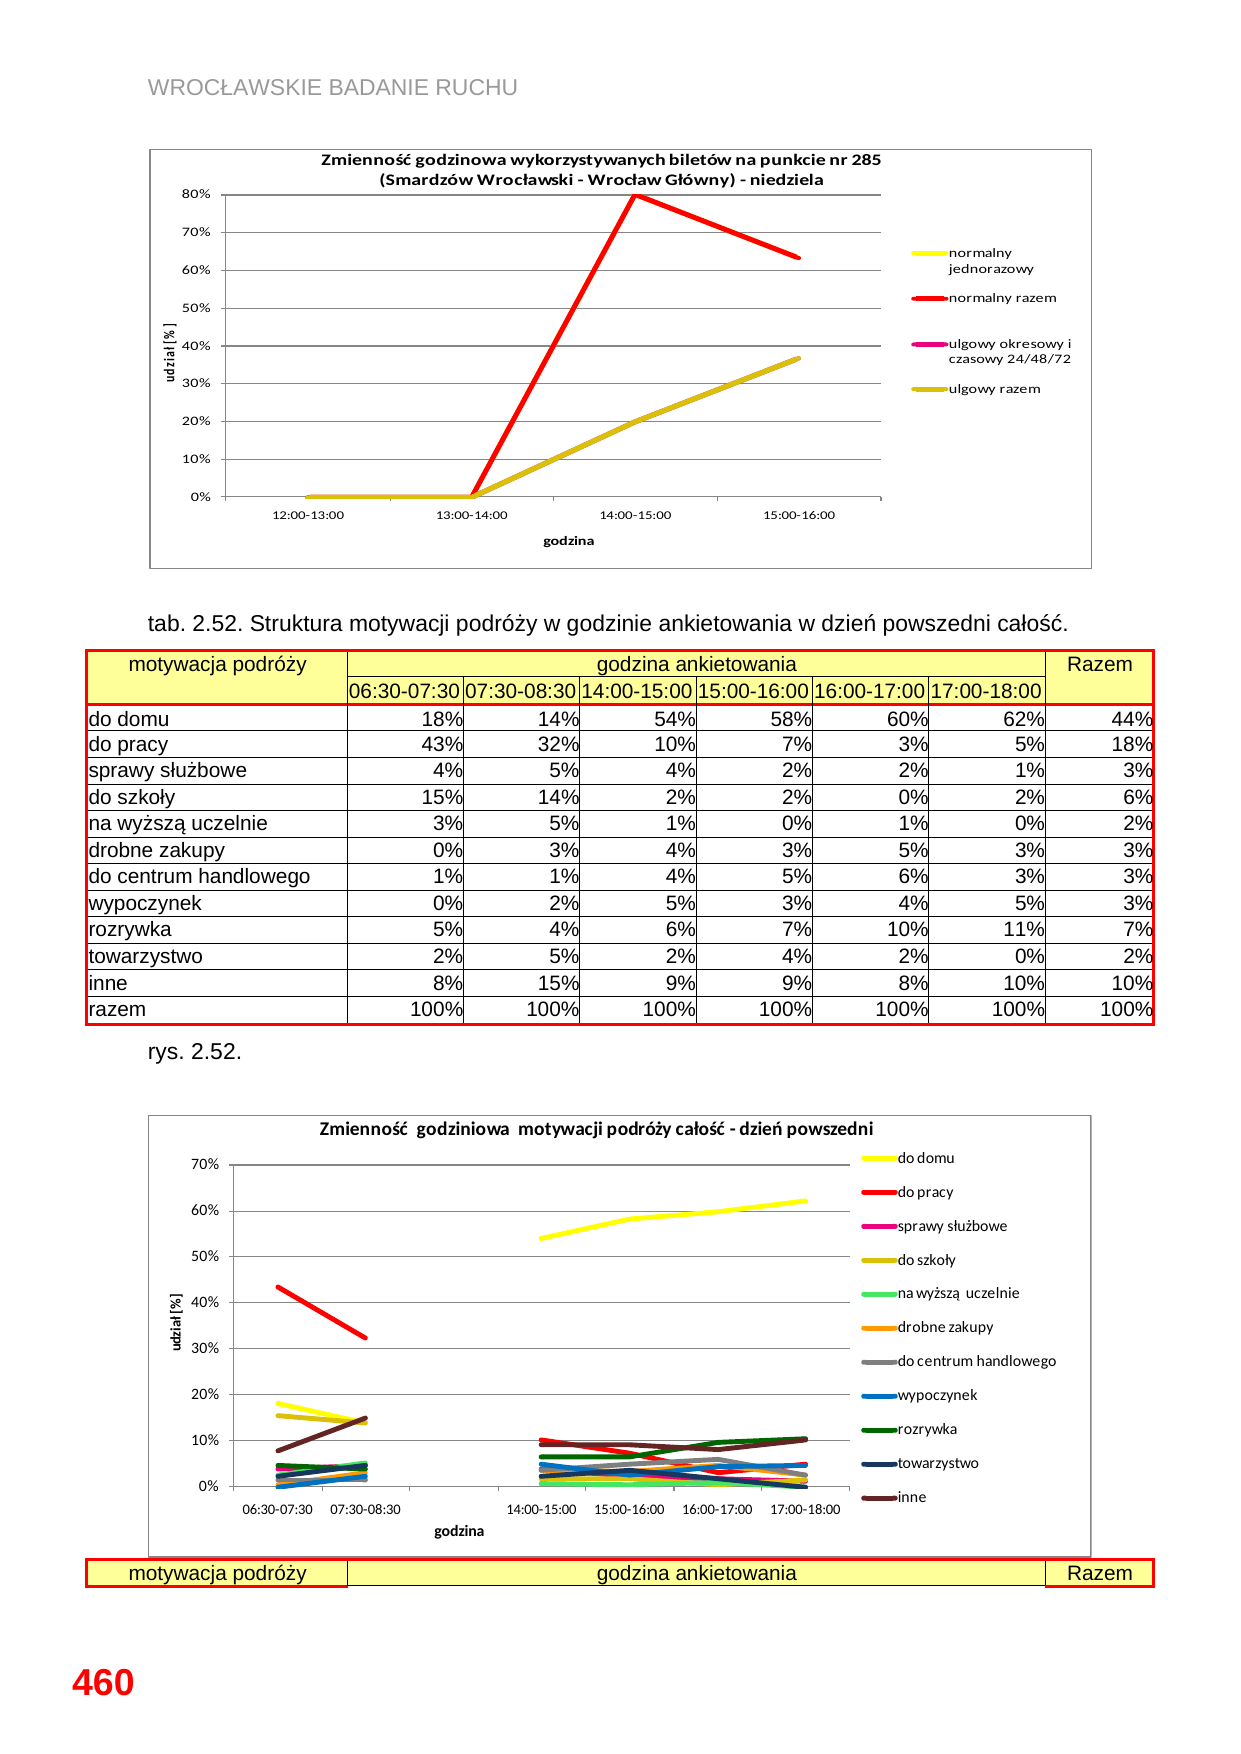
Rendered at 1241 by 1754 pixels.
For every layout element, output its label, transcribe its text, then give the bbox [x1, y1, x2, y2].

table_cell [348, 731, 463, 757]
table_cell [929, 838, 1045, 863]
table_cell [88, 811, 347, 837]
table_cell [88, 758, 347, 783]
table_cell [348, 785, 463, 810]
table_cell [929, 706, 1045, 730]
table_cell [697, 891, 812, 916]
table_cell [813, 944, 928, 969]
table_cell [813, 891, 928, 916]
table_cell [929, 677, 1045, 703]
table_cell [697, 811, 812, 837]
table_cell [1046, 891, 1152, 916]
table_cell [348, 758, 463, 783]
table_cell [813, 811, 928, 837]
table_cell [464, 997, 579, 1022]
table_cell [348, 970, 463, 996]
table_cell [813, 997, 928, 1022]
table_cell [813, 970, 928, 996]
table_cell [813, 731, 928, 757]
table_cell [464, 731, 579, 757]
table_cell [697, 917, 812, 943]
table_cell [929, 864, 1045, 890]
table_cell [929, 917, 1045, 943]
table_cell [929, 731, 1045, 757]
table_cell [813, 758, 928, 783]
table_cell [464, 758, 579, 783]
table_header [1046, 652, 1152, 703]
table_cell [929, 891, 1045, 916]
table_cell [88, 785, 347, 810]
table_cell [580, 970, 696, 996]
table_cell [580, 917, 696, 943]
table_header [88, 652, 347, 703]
text rys. 2.52. [148, 1038, 1092, 1064]
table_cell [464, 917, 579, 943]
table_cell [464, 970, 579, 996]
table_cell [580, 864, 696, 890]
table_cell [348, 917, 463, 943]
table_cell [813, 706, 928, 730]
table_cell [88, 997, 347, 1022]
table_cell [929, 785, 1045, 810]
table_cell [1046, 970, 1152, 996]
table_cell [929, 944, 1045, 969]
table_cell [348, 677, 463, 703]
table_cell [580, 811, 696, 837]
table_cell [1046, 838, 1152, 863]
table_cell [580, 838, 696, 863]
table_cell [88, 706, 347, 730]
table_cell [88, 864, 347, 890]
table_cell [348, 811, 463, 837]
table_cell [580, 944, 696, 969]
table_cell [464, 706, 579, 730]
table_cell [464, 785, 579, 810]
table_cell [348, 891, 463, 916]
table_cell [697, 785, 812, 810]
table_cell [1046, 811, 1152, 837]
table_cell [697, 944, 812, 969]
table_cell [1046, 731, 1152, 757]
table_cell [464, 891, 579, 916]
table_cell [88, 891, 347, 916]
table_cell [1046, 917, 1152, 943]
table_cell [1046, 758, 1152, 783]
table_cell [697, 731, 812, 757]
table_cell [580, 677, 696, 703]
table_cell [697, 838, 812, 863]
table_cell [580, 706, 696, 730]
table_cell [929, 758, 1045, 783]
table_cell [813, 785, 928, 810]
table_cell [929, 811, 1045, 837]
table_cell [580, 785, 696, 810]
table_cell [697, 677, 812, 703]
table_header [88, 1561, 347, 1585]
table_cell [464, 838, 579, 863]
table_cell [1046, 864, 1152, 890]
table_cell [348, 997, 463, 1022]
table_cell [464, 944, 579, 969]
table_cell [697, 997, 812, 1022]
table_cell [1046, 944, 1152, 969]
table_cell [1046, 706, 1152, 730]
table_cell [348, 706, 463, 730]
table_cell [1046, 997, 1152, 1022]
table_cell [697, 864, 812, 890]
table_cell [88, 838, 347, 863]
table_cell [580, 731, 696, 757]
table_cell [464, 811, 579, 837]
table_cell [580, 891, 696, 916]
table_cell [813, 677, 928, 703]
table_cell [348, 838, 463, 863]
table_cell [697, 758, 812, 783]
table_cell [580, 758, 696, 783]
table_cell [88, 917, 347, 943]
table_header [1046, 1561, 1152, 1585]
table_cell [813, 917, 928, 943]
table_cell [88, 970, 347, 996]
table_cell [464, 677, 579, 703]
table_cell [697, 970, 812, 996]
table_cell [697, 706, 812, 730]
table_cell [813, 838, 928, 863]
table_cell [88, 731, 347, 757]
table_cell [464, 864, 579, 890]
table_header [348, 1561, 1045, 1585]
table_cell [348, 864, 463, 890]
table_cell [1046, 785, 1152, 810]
text tab. 2.52. Struktura motywacji podróży w godzinie ankietowania w dzień powszedni całość. [148, 610, 1092, 637]
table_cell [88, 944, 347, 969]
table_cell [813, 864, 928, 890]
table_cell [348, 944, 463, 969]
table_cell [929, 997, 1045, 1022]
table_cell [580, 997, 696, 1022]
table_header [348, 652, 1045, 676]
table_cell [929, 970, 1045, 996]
